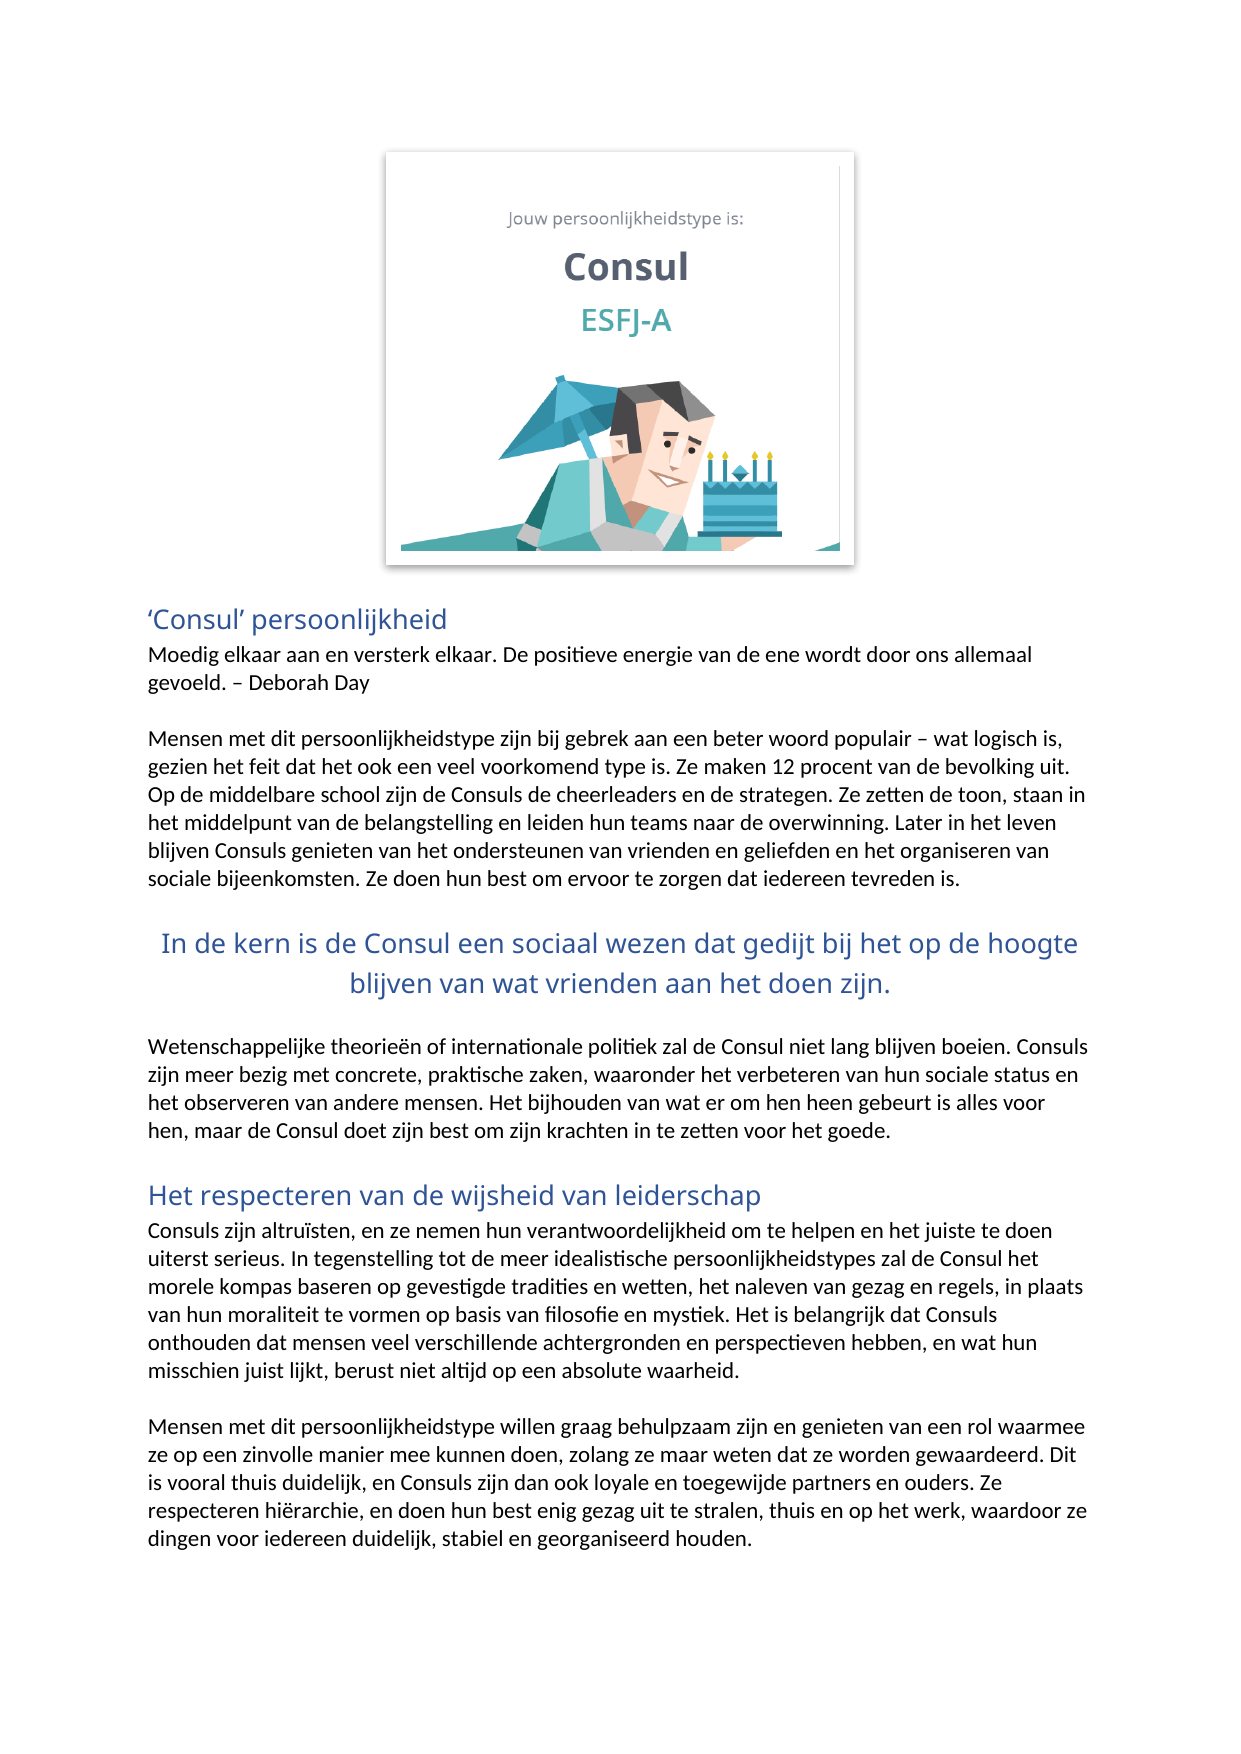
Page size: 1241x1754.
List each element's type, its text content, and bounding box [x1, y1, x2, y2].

text Moedig elkaar aan en versterk elkaar. De positieve energie van de ene wordt door ons allemaal gevoeld. – Deborah Day [148, 640, 1093, 696]
text Mensen met dit persoonlijkheidstype willen graag behulpzaam zijn en genieten van een rol waarmee ze op een zinvolle manier mee kunnen doen, zolang ze maar weten dat ze worden gewaardeerd. Dit is vooral thuis duidelijk, en Consuls zijn dan ook loyale en toegewijde partners en ouders. Ze respecteren hiërarchie, en doen hun best enig gezag uit te stralen, thuis en op het werk, waardoor ze dingen voor iedereen duidelijk, stabiel en georganiseerd houden. [148, 1412, 1093, 1552]
subtitle ‘Consul’ persoonlijkheid [148, 600, 1093, 637]
text Mensen met dit persoonlijkheidstype zijn bij gebrek aan een beter woord populair – wat logisch is, gezien het feit dat het ook een veel voorkomend type is. Ze maken 12 procent van de bevolking uit. Op de middelbare school zijn de Consuls de cheerleaders en de strategen. Ze zetten de toon, staan in het middelpunt van de belangstelling en leiden hun teams naar de overwinning. Later in het leven blijven Consuls genieten van het ondersteunen van vrienden en geliefden en het organiseren van sociale bijeenkomsten. Ze doen hun best om ervoor te zorgen dat iedereen tevreden is. [148, 724, 1093, 892]
text Wetenschappelijke theorieën of internationale politiek zal de Consul niet lang blijven boeien. Consuls zijn meer bezig met concrete, praktische zaken, waaronder het verbeteren van hun sociale status en het observeren van andere mensen. Het bijhouden van wat er om hen heen gebeurt is alles voor hen, maar de Consul doet zijn best om zijn krachten in te zetten voor het goede. [148, 1032, 1093, 1144]
text Consuls zijn altruïsten, en ze nemen hun verantwoordelijkheid om te helpen en het juiste te doen uiterst serieus. In tegenstelling tot de meer idealistische persoonlijkheidstypes zal de Consul het morele kompas baseren op gevestigde tradities en wetten, het naleven van gezag en regels, in plaats van hun moraliteit te vormen op basis van filosofie en mystiek. Het is belangrijk dat Consuls onthouden dat mensen veel verschillende achtergronden en perspectieven hebben, en wat hun misschien juist lijkt, berust niet altijd op een absolute waarheid. [148, 1216, 1093, 1384]
subtitle In de kern is de Consul een sociaal wezen dat gedijt bij het op de hoogte blijven van wat vrienden aan het doen zijn. [148, 924, 1093, 1001]
subtitle Het respecteren van de wijsheid van leiderschap [148, 1176, 1093, 1213]
picture [401, 166, 840, 551]
